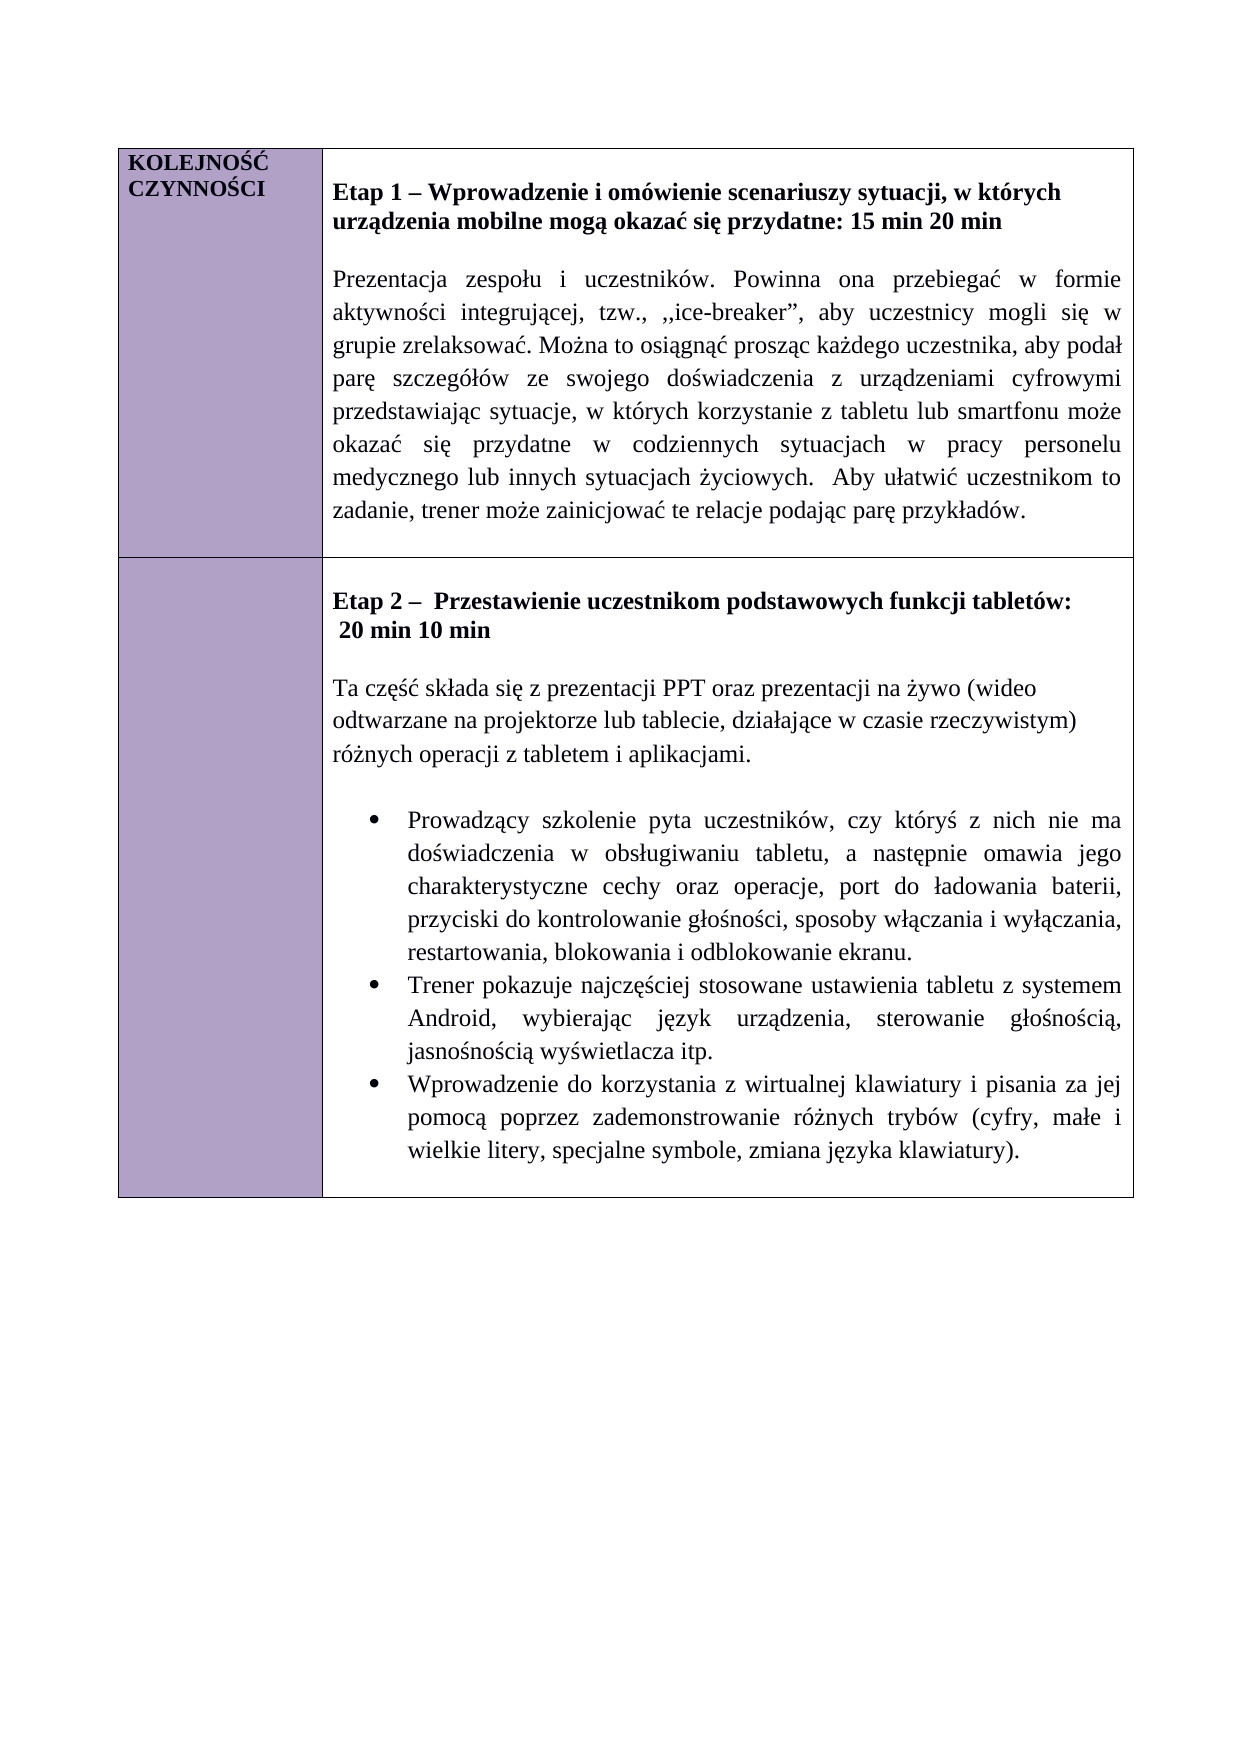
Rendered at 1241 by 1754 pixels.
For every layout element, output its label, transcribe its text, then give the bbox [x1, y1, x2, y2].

table_cell Etap 1 – Wprowadzenie i omówienie scenariuszy sytuacji, w których urządzenia mobilne mogą okazać się przydatne: 15 min 20 min Prezentacja zespołu i uczestników. Powinna ona przebiegać w formie aktywności integrującej, tzw., ,,ice-breaker”, aby uczestnicy mogli się w grupie zrelaksować. Można to osiągnąć prosząc każdego uczestnika, aby podał parę szczegółów ze swojego doświadczenia z urządzeniami cyfrowymi przedstawiając sytuacje, w których korzystanie z tabletu lub smartfonu może okazać się przydatne w codziennych sytuacjach w pracy personelu medycznego lub innych sytuacjach życiowych. Aby ułatwić uczestnikom to zadanie, trener może zainicjować te relacje podając parę przykładów. [323, 149, 1133, 557]
table_cell [119, 558, 322, 1197]
table_cell KOLEJNOŚĆ CZYNNOŚCI [119, 149, 322, 557]
table_cell Etap 2 – Przestawienie uczestnikom podstawowych funkcji tabletów: 20 min 10 min Ta część składa się z prezentacji PPT oraz prezentacji na żywo (wideo odtwarzane na projektorze lub tablecie, działające w czasie rzeczywistym) różnych operacji z tabletem i aplikacjami. Prowadzący szkolenie pyta uczestników, czy któryś z nich nie ma doświadczenia w obsługiwaniu tabletu, a następnie omawia jego charakterystyczne cechy oraz operacje, port do ładowania baterii, przyciski do kontrolowanie głośności, sposoby włączania i wyłączania, restartowania, blokowania i odblokowanie ekranu. Trener pokazuje najczęściej stosowane ustawienia tabletu z systemem Android, wybierając język urządzenia, sterowanie głośnością, jasnośnością wyświetlacza itp. Wprowadzenie do korzystania z wirtualnej klawiatury i pisania za jej pomocą poprzez zademonstrowanie różnych trybów (cyfry, małe i wielkie litery, specjalne symbole, zmiana języka klawiatury). [323, 558, 1133, 1197]
